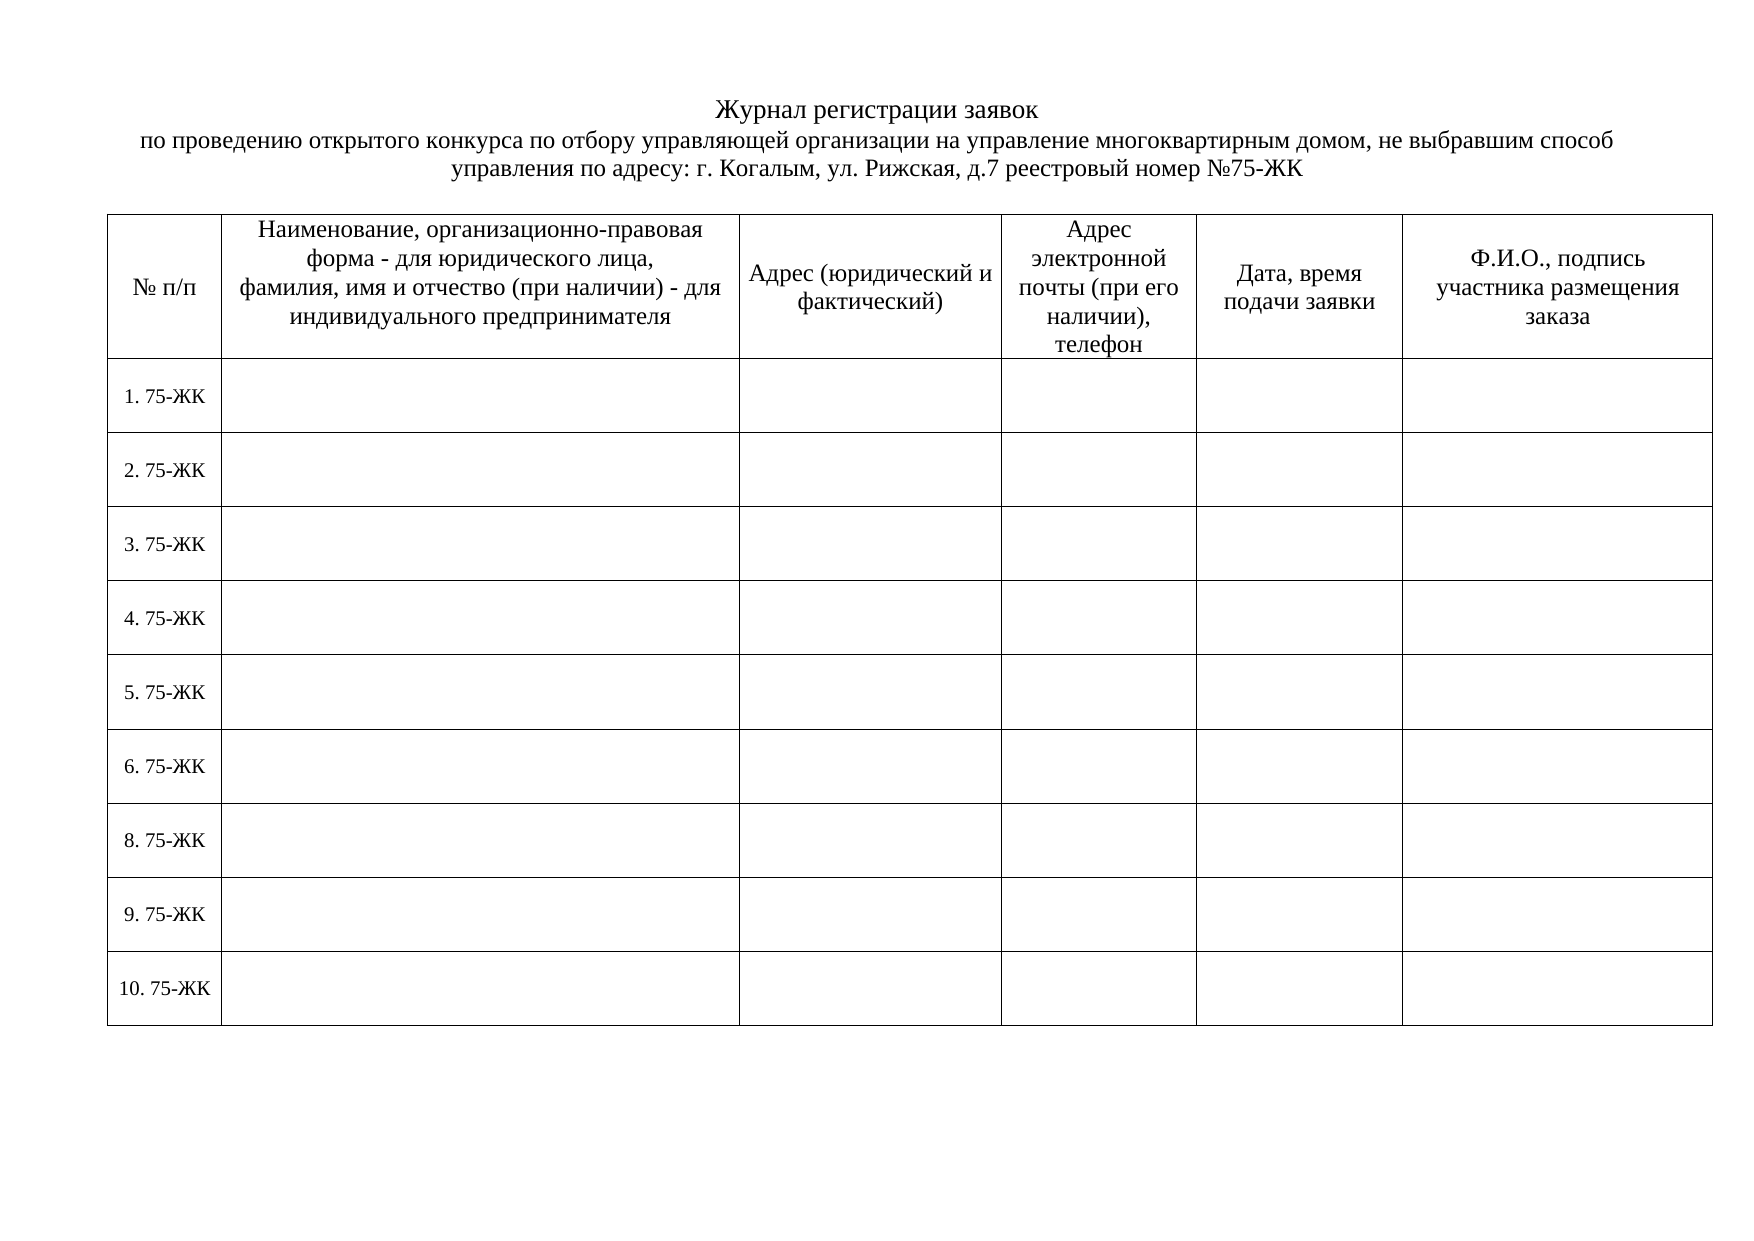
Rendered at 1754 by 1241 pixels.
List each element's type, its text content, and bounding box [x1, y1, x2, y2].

table_cell [1403, 878, 1712, 951]
table_header Адрес электронной почты (при его наличии), телефон [1002, 215, 1196, 358]
table_cell [1403, 433, 1712, 506]
table_cell [1403, 804, 1712, 877]
table_cell [1002, 952, 1196, 1025]
table_cell [222, 730, 739, 802]
table_cell [1403, 359, 1712, 432]
table_cell [740, 359, 1001, 432]
table_cell 8. 75-ЖК [108, 804, 221, 877]
table_cell [1197, 433, 1402, 506]
table_header Адрес (юридический и фактический) [740, 215, 1001, 358]
table_cell [1002, 359, 1196, 432]
table_cell [1002, 730, 1196, 802]
table_cell [1403, 581, 1712, 654]
table_cell [222, 581, 739, 654]
table_cell [740, 878, 1001, 951]
table_cell [222, 878, 739, 951]
table_cell [1197, 507, 1402, 580]
table_cell [1197, 359, 1402, 432]
table_cell [740, 952, 1001, 1025]
table_cell [1002, 433, 1196, 506]
table_cell [1403, 730, 1712, 802]
table_cell [1197, 804, 1402, 877]
table_cell 2. 75-ЖК [108, 433, 221, 506]
table_cell [1197, 655, 1402, 728]
table_header Дата, время подачи заявки [1197, 215, 1402, 358]
table_cell 3. 75-ЖК [108, 507, 221, 580]
table_cell 9. 75-ЖК [108, 878, 221, 951]
table_cell [740, 507, 1001, 580]
table_cell 6. 75-ЖК [108, 730, 221, 802]
table_cell [222, 433, 739, 506]
table_cell [1197, 952, 1402, 1025]
table_cell [1197, 730, 1402, 802]
table_cell 4. 75-ЖК [108, 581, 221, 654]
table_cell [222, 655, 739, 728]
table_cell [222, 359, 739, 432]
table_cell [740, 804, 1001, 877]
table_cell 5. 75-ЖК [108, 655, 221, 728]
table_cell [1002, 655, 1196, 728]
table_cell 1. 75-ЖК [108, 359, 221, 432]
table_cell [1197, 878, 1402, 951]
table_cell [1002, 581, 1196, 654]
text Журнал регистрации заявок [118, 94, 1636, 125]
table_cell [1197, 581, 1402, 654]
table_cell 10. 75-ЖК [108, 952, 221, 1025]
table_cell [1002, 804, 1196, 877]
table_cell [1002, 878, 1196, 951]
table_cell [222, 952, 739, 1025]
table_cell [740, 730, 1001, 802]
table_header Наименование, организационно-правовая форма - для юридического лица, фамилия, имя и отчество (при наличии) - для индивидуального предпринимателя [222, 215, 739, 358]
table_cell [1403, 507, 1712, 580]
table_cell [222, 804, 739, 877]
table_header Ф.И.О., подпись участника размещения заказа [1403, 215, 1712, 358]
table_cell [1403, 952, 1712, 1025]
table_cell [1403, 655, 1712, 728]
table_cell [740, 433, 1001, 506]
table_header № п/п [108, 215, 221, 358]
text по проведению открытого конкурса по отбору управляющей организации на управление многоквартирным домом, не выбравшим способ управления по адресу: г. Когалым, ул. Рижская, д.7 реестровый номер №75-ЖК [118, 125, 1636, 182]
table_cell [1002, 507, 1196, 580]
table_cell [222, 507, 739, 580]
table_cell [740, 581, 1001, 654]
table_cell [740, 655, 1001, 728]
